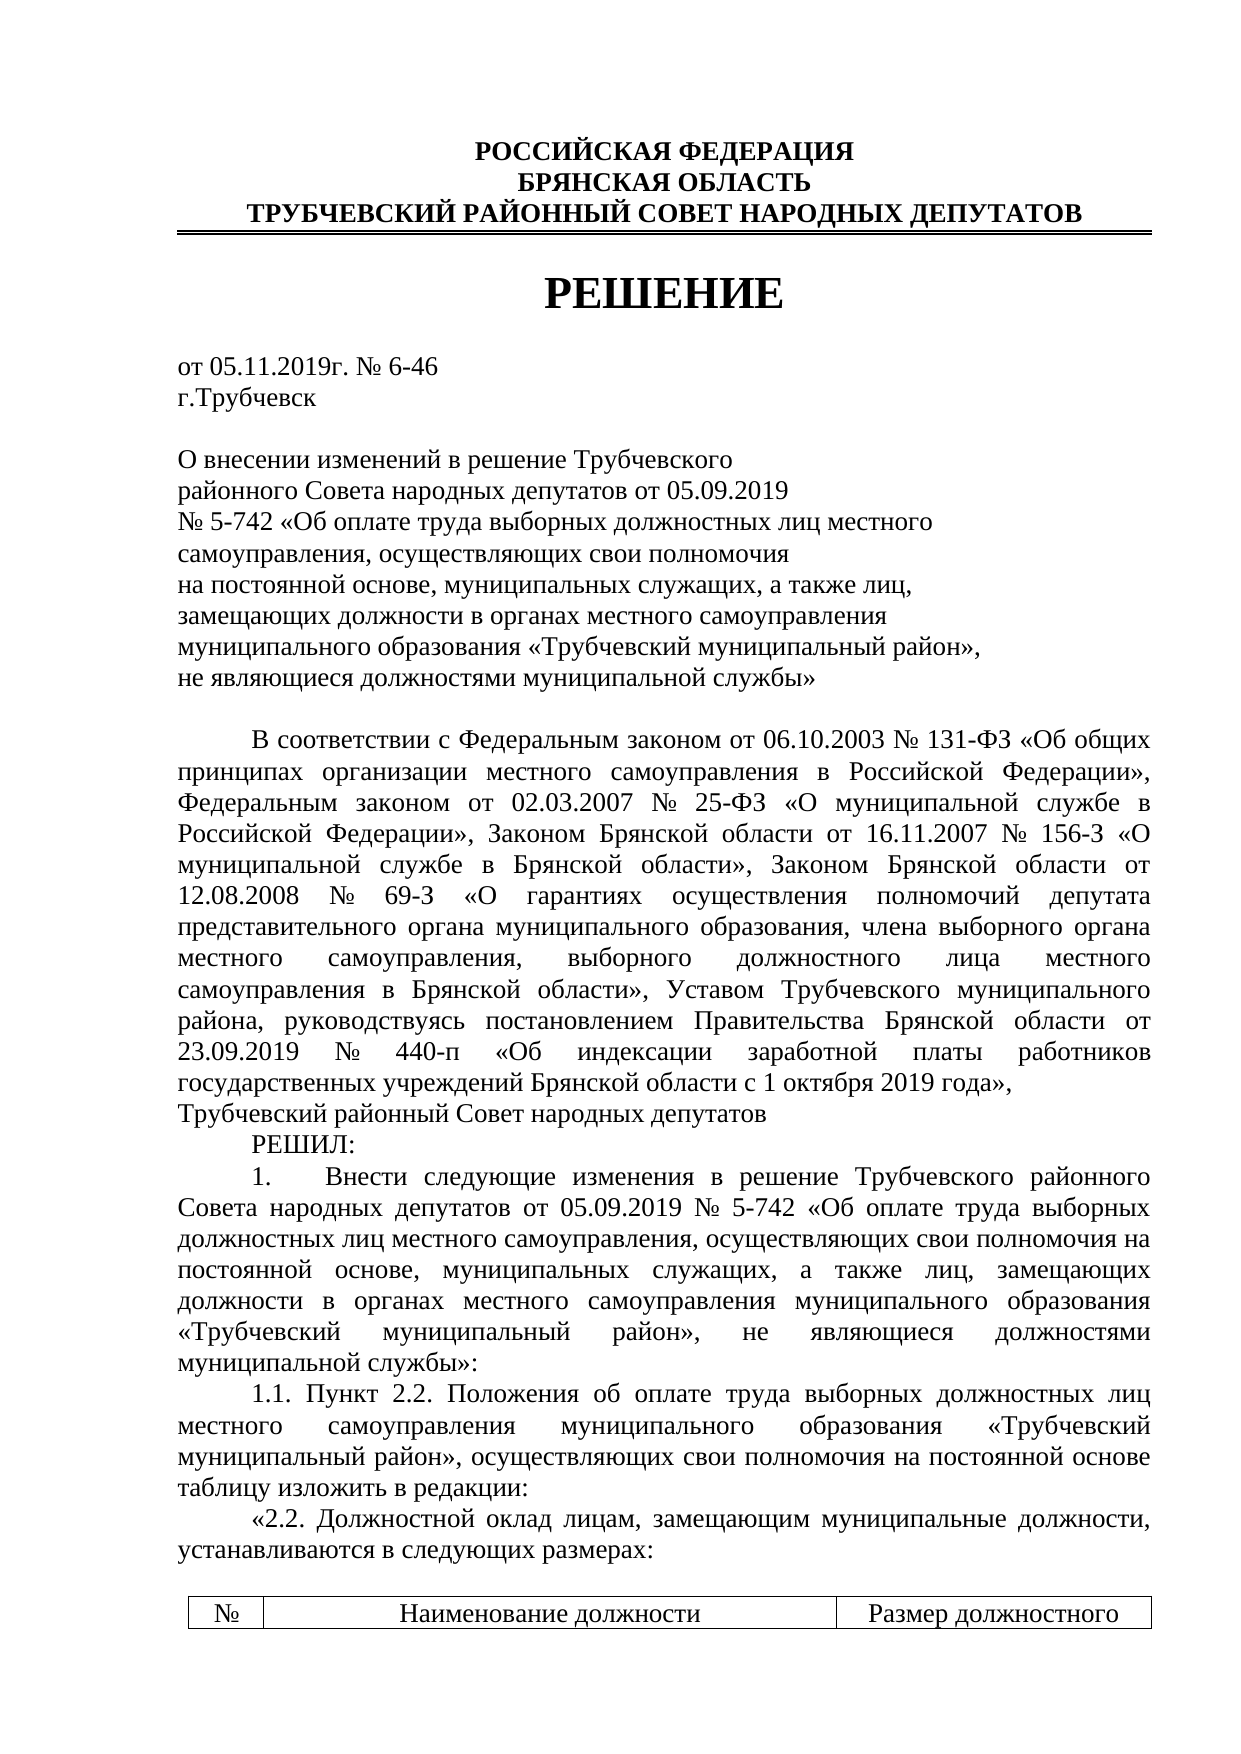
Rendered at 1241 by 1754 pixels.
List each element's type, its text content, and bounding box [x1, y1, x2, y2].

text г.Трубчевск [177, 381, 1152, 412]
text на постоянной основе, муниципальных служащих, а также лиц, [177, 568, 1152, 599]
text самоуправления, осуществляющих свои полномочия [177, 537, 1152, 568]
list Внести следующие изменения в решение Трубчевского районного Совета народных депутатов от 05.09.2019 № 5-742 «Об оплате труда выборных должностных лиц местного самоуправления, осуществляющих свои полномочия на постоянной основе, муниципальных служащих, а также лиц, замещающих должности в органах местного самоуправления муниципального образования «Трубчевский муниципальный район», не являющиеся должностями муниципальной службы»: [177, 1159, 1152, 1378]
text не являющиеся должностями муниципальной службы» [177, 661, 1152, 692]
text БРЯНСКАЯ ОБЛАСТЬ [177, 166, 1152, 197]
text от 05.11.2019г. № 6-46 [177, 350, 1152, 381]
text В соответствии с Федеральным законом от 06.10.2003 № 131-ФЗ «Об общих принципах организации местного самоуправления в Российской Федерации», Федеральным законом от 02.03.2007 № 25-ФЗ «О муниципальной службе в Российской Федерации», Законом Брянской области от 16.11.2007 № 156-З «О муниципальной службе в Брянской области», Законом Брянской области от 12.08.2008 № 69-З «О гарантиях осуществления полномочий депутата представительного органа муниципального образования, члена выборного органа местного самоуправления, выборного должностного лица местного самоуправления в Брянской области», Уставом Трубчевского муниципального района, руководствуясь постановлением Правительства Брянской области от 23.09.2019 № 440-п «Об индексации заработной платы работников государственных учреждений Брянской области с 1 октября 2019 года», [177, 723, 1152, 1097]
text районного Совета народных депутатов от 05.09.2019 [177, 474, 1152, 506]
text РЕШЕНИЕ [177, 266, 1152, 319]
text РОССИЙСКАЯ ФЕДЕРАЦИЯ [177, 134, 1152, 166]
list 1.1. Пункт 2.2. Положения об оплате труда выборных должностных лиц местного самоуправления муниципального образования «Трубчевский муниципальный район», осуществляющих свои полномочия на постоянной основе таблицу изложить в редакции: [177, 1378, 1152, 1502]
table_header № п/п [189, 1597, 263, 1628]
text замещающих должности в органах местного самоуправления [177, 599, 1152, 630]
text ТРУБЧЕВСКИЙ РАЙОННЫЙ СОВЕТ НАРОДНЫХ ДЕПУТАТОВ [177, 197, 1152, 230]
text № 5-742 «Об оплате труда выборных должностных лиц местного [177, 506, 1152, 537]
text Трубчевский районный Совет народных депутатов [177, 1097, 1152, 1128]
text РЕШИЛ: [177, 1128, 1152, 1159]
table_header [264, 1597, 836, 1628]
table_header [837, 1597, 1151, 1628]
list «2.2. Должностной оклад лицам, замещающим муниципальные должности, устанавливаются в следующих размерах: [177, 1502, 1152, 1564]
text О внесении изменений в решение Трубчевского [177, 443, 1152, 474]
text муниципального образования «Трубчевский муниципальный район», [177, 630, 1152, 661]
